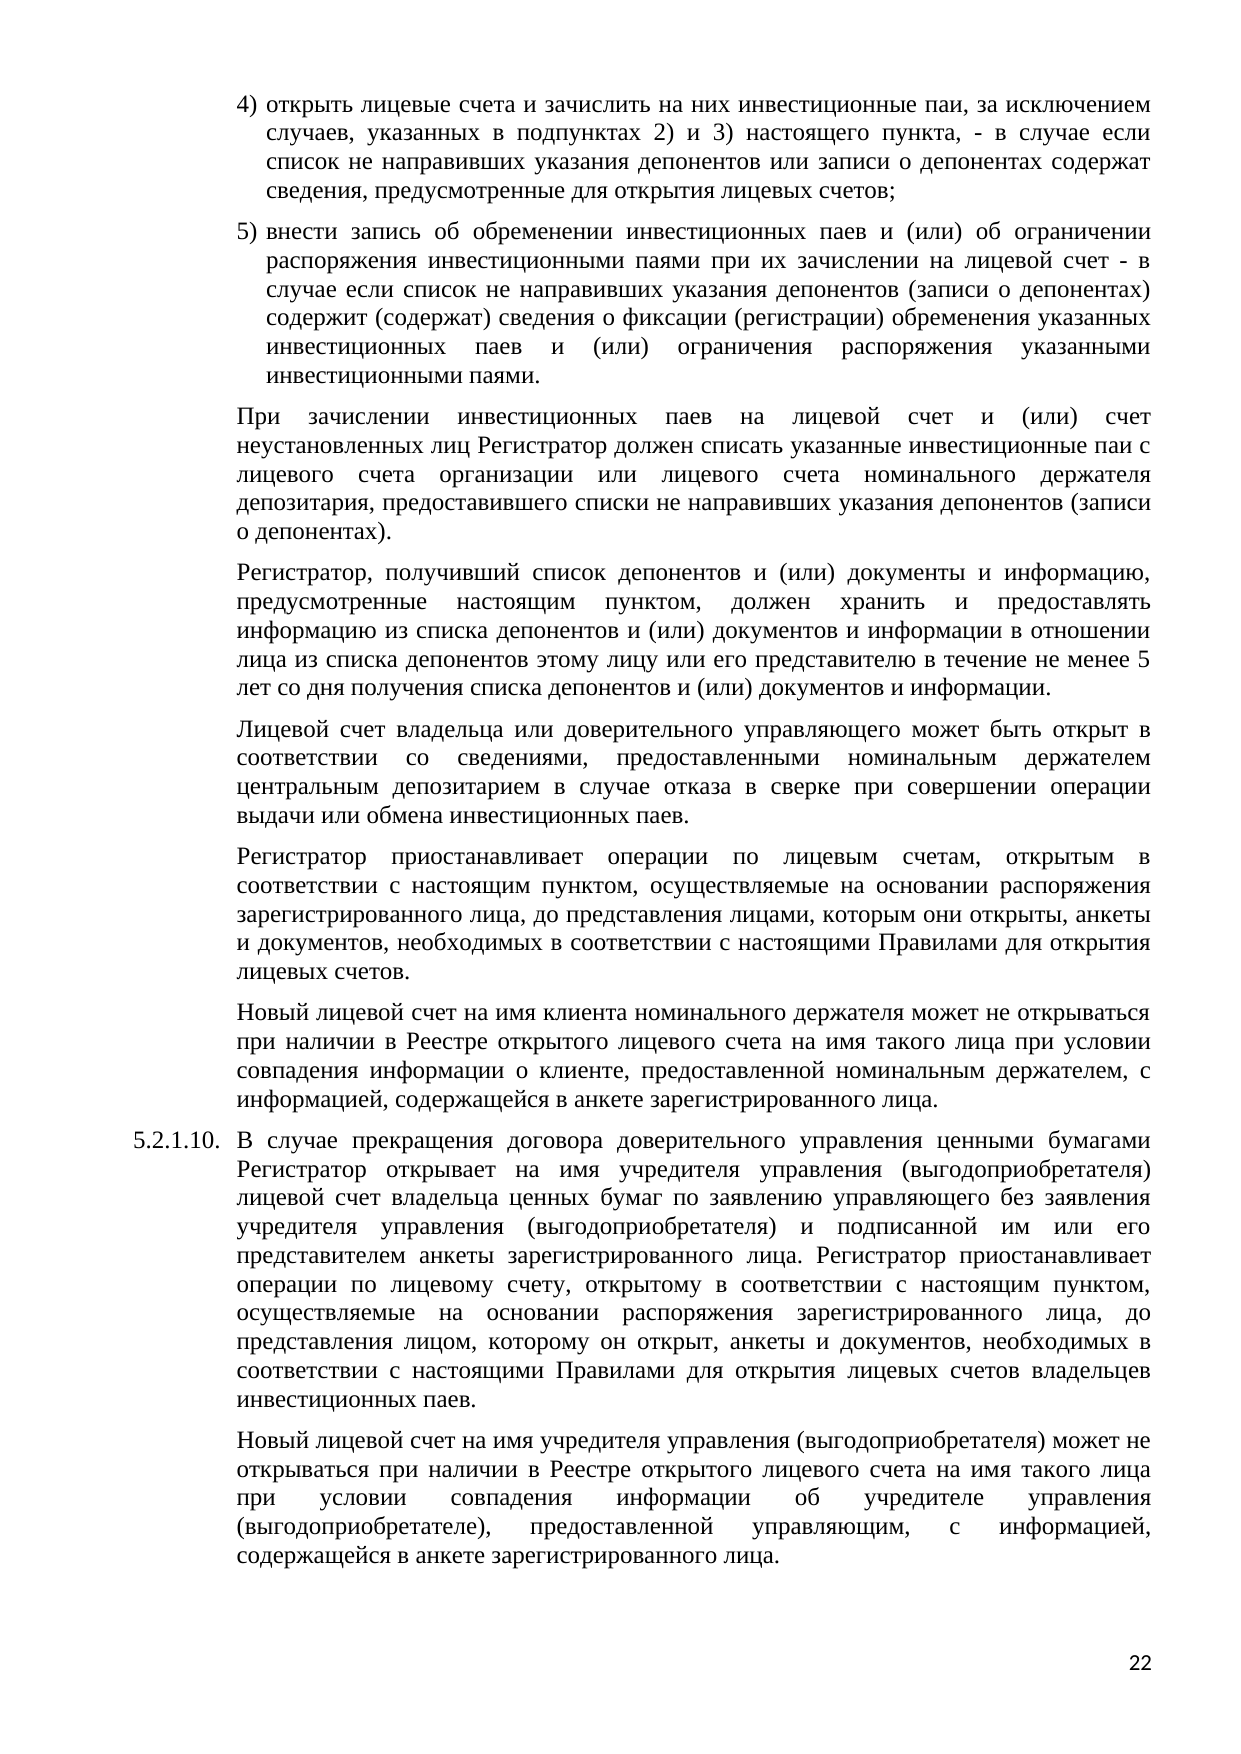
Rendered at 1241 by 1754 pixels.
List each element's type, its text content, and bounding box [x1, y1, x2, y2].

list Регистратор приостанавливает операции по лицевым счетам, открытым в соответствии с настоящим пунктом, осуществляемые на основании распоряжения зарегистрированного лица, до представления лицами, которым они открыты, анкеты и документов, необходимых в соответствии с настоящими Правилами для открытия лицевых счетов. [236, 841, 1152, 985]
list открыть лицевые счета и зачислить на них инвестиционные паи, за исключением случаев, указанных в подпунктах 2) и 3) настоящего пункта, - в случае если список не направивших указания депонентов или записи о депонентах содержат сведения, предусмотренные для открытия лицевых счетов; [236, 89, 1152, 204]
list При зачислении инвестиционных паев на лицевой счет и (или) счет неустановленных лиц Регистратор должен списать указанные инвестиционные паи с лицевого счета организации или лицевого счета номинального держателя депозитария, предоставившего списки не направивших указания депонентов (записи о депонентах). [236, 401, 1152, 545]
list Лицевой счет владельца или доверительного управляющего может быть открыт в соответствии со сведениями, предоставленными номинальным держателем центральным депозитарием в случае отказа в сверке при совершении операции выдачи или обмена инвестиционных паев. [236, 714, 1152, 829]
list В случае прекращения договора доверительного управления ценными бумагами Регистратор открывает на имя учредителя управления (выгодоприобретателя) лицевой счет владельца ценных бумаг по заявлению управляющего без заявления учредителя управления (выгодоприобретателя) и подписанной им или его представителем анкеты зарегистрированного лица. Регистратор приостанавливает операции по лицевому счету, открытому в соответствии с настоящим пунктом, осуществляемые на основании распоряжения зарегистрированного лица, до представления лицом, которому он открыт, анкеты и документов, необходимых в соответствии с настоящими Правилами для открытия лицевых счетов владельцев инвестиционных паев. [133, 1125, 1152, 1412]
list Новый лицевой счет на имя клиента номинального держателя может не открываться при наличии в Реестре открытого лицевого счета на имя такого лица при условии совпадения информации о клиенте, предоставленной номинальным держателем, с информацией, содержащейся в анкете зарегистрированного лица. [236, 997, 1152, 1112]
list внести запись об обременении инвестиционных паев и (или) об ограничении распоряжения инвестиционными паями при их зачислении на лицевой счет - в случае если список не направивших указания депонентов (записи о депонентах) содержит (содержат) сведения о фиксации (регистрации) обременения указанных инвестиционных паев и (или) ограничения распоряжения указанными инвестиционными паями. [236, 216, 1152, 389]
list Новый лицевой счет на имя учредителя управления (выгодоприобретателя) может не открываться при наличии в Реестре открытого лицевого счета на имя такого лица при условии совпадения информации об учредителе управления (выгодоприобретателе), предоставленной управляющим, с информацией, содержащейся в анкете зарегистрированного лица. [236, 1425, 1152, 1569]
list Регистратор, получивший список депонентов и (или) документы и информацию, предусмотренные настоящим пунктом, должен хранить и предоставлять информацию из списка депонентов и (или) документов и информации в отношении лица из списка депонентов этому лицу или его представителю в течение не менее 5 лет со дня получения списка депонентов и (или) документов и информации. [236, 557, 1152, 701]
